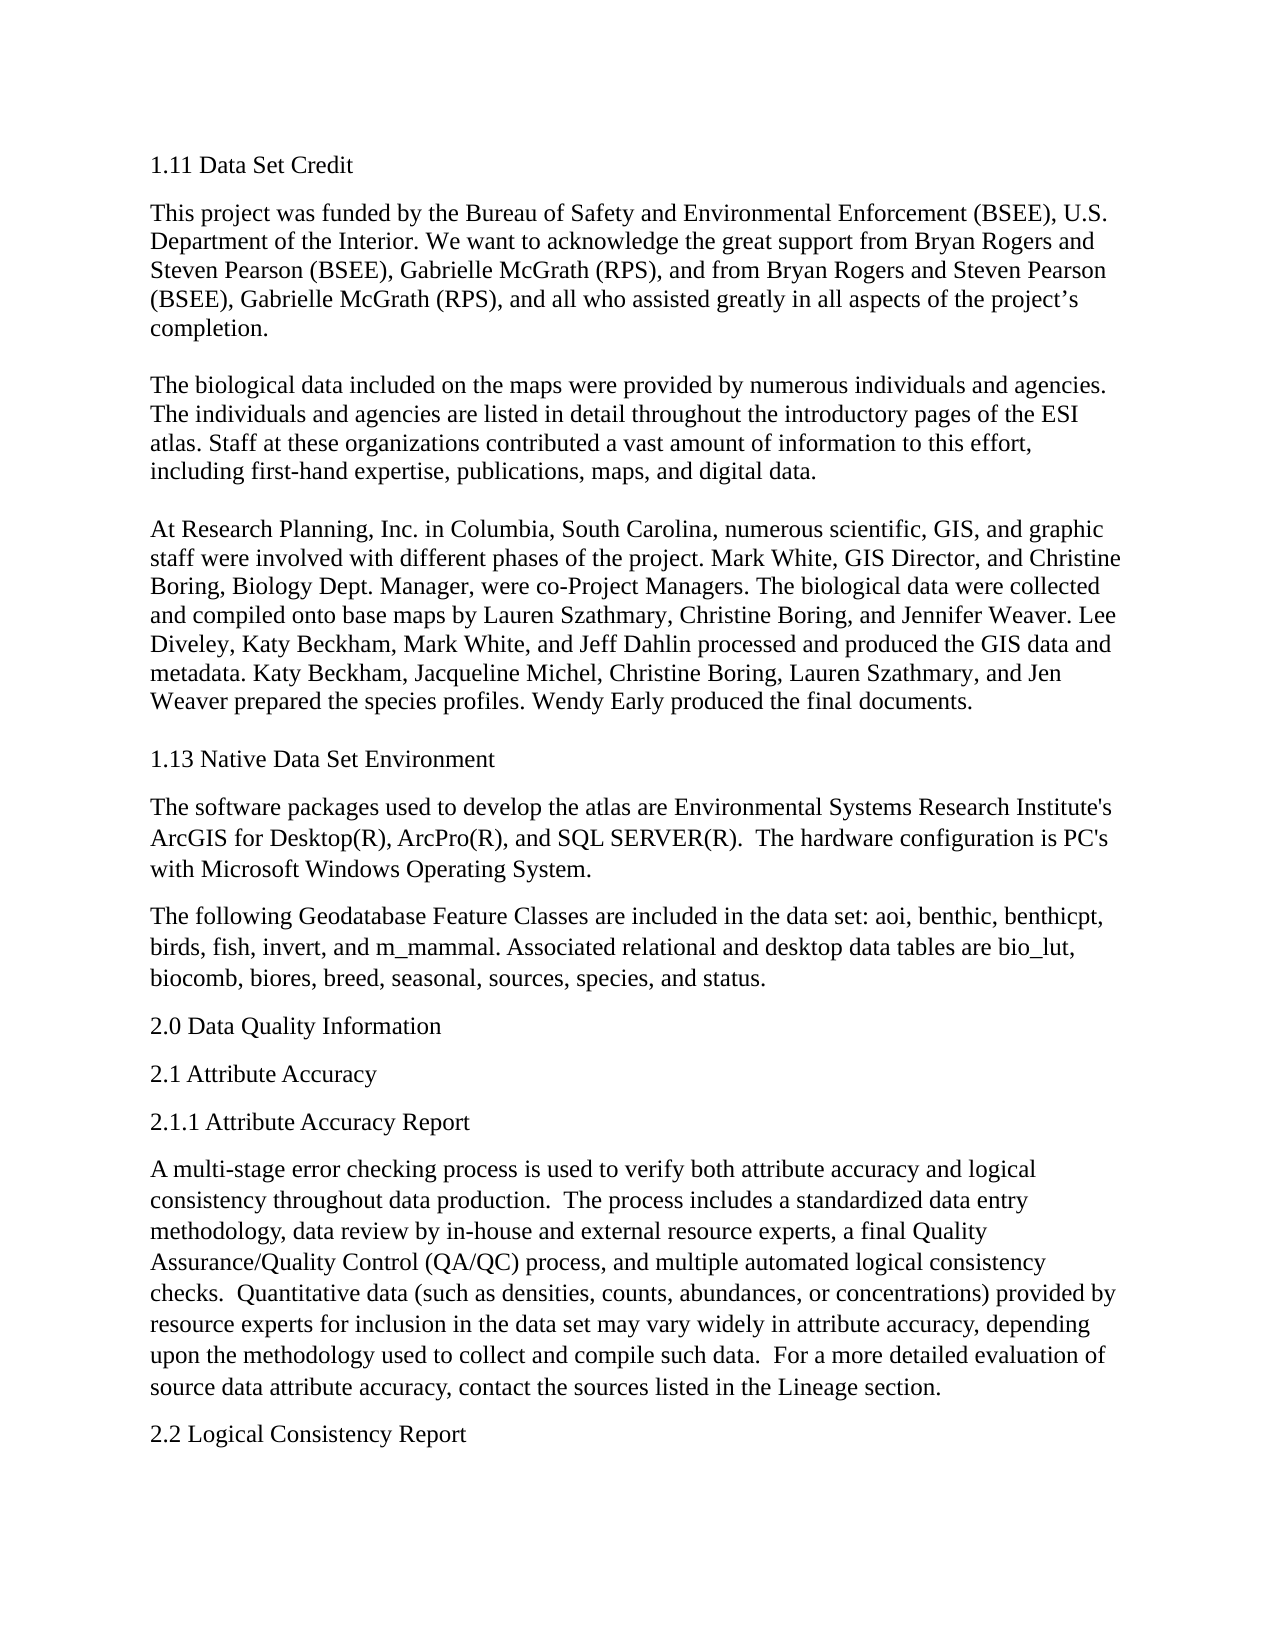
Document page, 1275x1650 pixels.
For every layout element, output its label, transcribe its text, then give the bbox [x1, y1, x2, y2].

text At Research Planning, Inc. in Columbia, South Carolina, numerous scientific, GIS, and graphic staff were involved with different phases of the project. Mark White, GIS Director, and Christine Boring, Biology Dept. Manager, were co-Project Managers. The biological data were collected and compiled onto base maps by Lauren Szathmary, Christine Boring, and Jennifer Weaver. Lee Diveley, Katy Beckham, Mark White, and Jeff Dahlin processed and produced the GIS data and metadata. Katy Beckham, Jacqueline Michel, Christine Boring, Lauren Szathmary, and Jen Weaver prepared the species profiles. Wendy Early produced the final documents. [150, 514, 1125, 715]
text 2.1 Attribute Accuracy [150, 1059, 1125, 1088]
text This project was funded by the Bureau of Safety and Environmental Enforcement (BSEE), U.S. Department of the Interior. We want to acknowledge the great support from Bryan Rogers and Steven Pearson (BSEE), Gabrielle McGrath (RPS), and from Bryan Rogers and Steven Pearson (BSEE), Gabrielle McGrath (RPS), and all who assisted greatly in all aspects of the project’s completion. [150, 198, 1125, 341]
text 2.2 Logical Consistency Report [150, 1419, 1125, 1448]
text 2.0 Data Quality Information [150, 1011, 1125, 1040]
text 1.13 Native Data Set Environment [150, 744, 1125, 773]
text A multi-stage error checking process is used to verify both attribute accuracy and logical consistency throughout data production. The process includes a standardized data entry methodology, data review by in-house and external resource experts, a final Quality Assurance/Quality Control (QA/QC) process, and multiple automated logical consistency checks. Quantitative data (such as densities, counts, abundances, or concentrations) provided by resource experts for inclusion in the data set may vary widely in attribute accuracy, depending upon the methodology used to collect and compile such data. For a more detailed evaluation of source data attribute accuracy, contact the sources listed in the Lineage section. [150, 1154, 1125, 1400]
text The following Geodatabase Feature Classes are included in the data set: aoi, benthic, benthicpt, birds, fish, invert, and m_mammal. Associated relational and desktop data tables are bio_lut, biocomb, biores, breed, seasonal, sources, species, and status. [150, 901, 1125, 992]
text The biological data included on the maps were provided by numerous individuals and agencies. The individuals and agencies are listed in detail throughout the introductory pages of the ESI atlas. Staff at these organizations contributed a vast amount of information to this effort, including first-hand expertise, publications, maps, and digital data. [150, 370, 1125, 485]
text The software packages used to develop the atlas are Environmental Systems Research Institute's ArcGIS for Desktop(R), ArcPro(R), and SQL SERVER(R). The hardware configuration is PC's with Microsoft Windows Operating System. [150, 792, 1125, 882]
text 1.11 Data Set Credit [150, 150, 1125, 179]
text 2.1.1 Attribute Accuracy Report [150, 1107, 1125, 1135]
